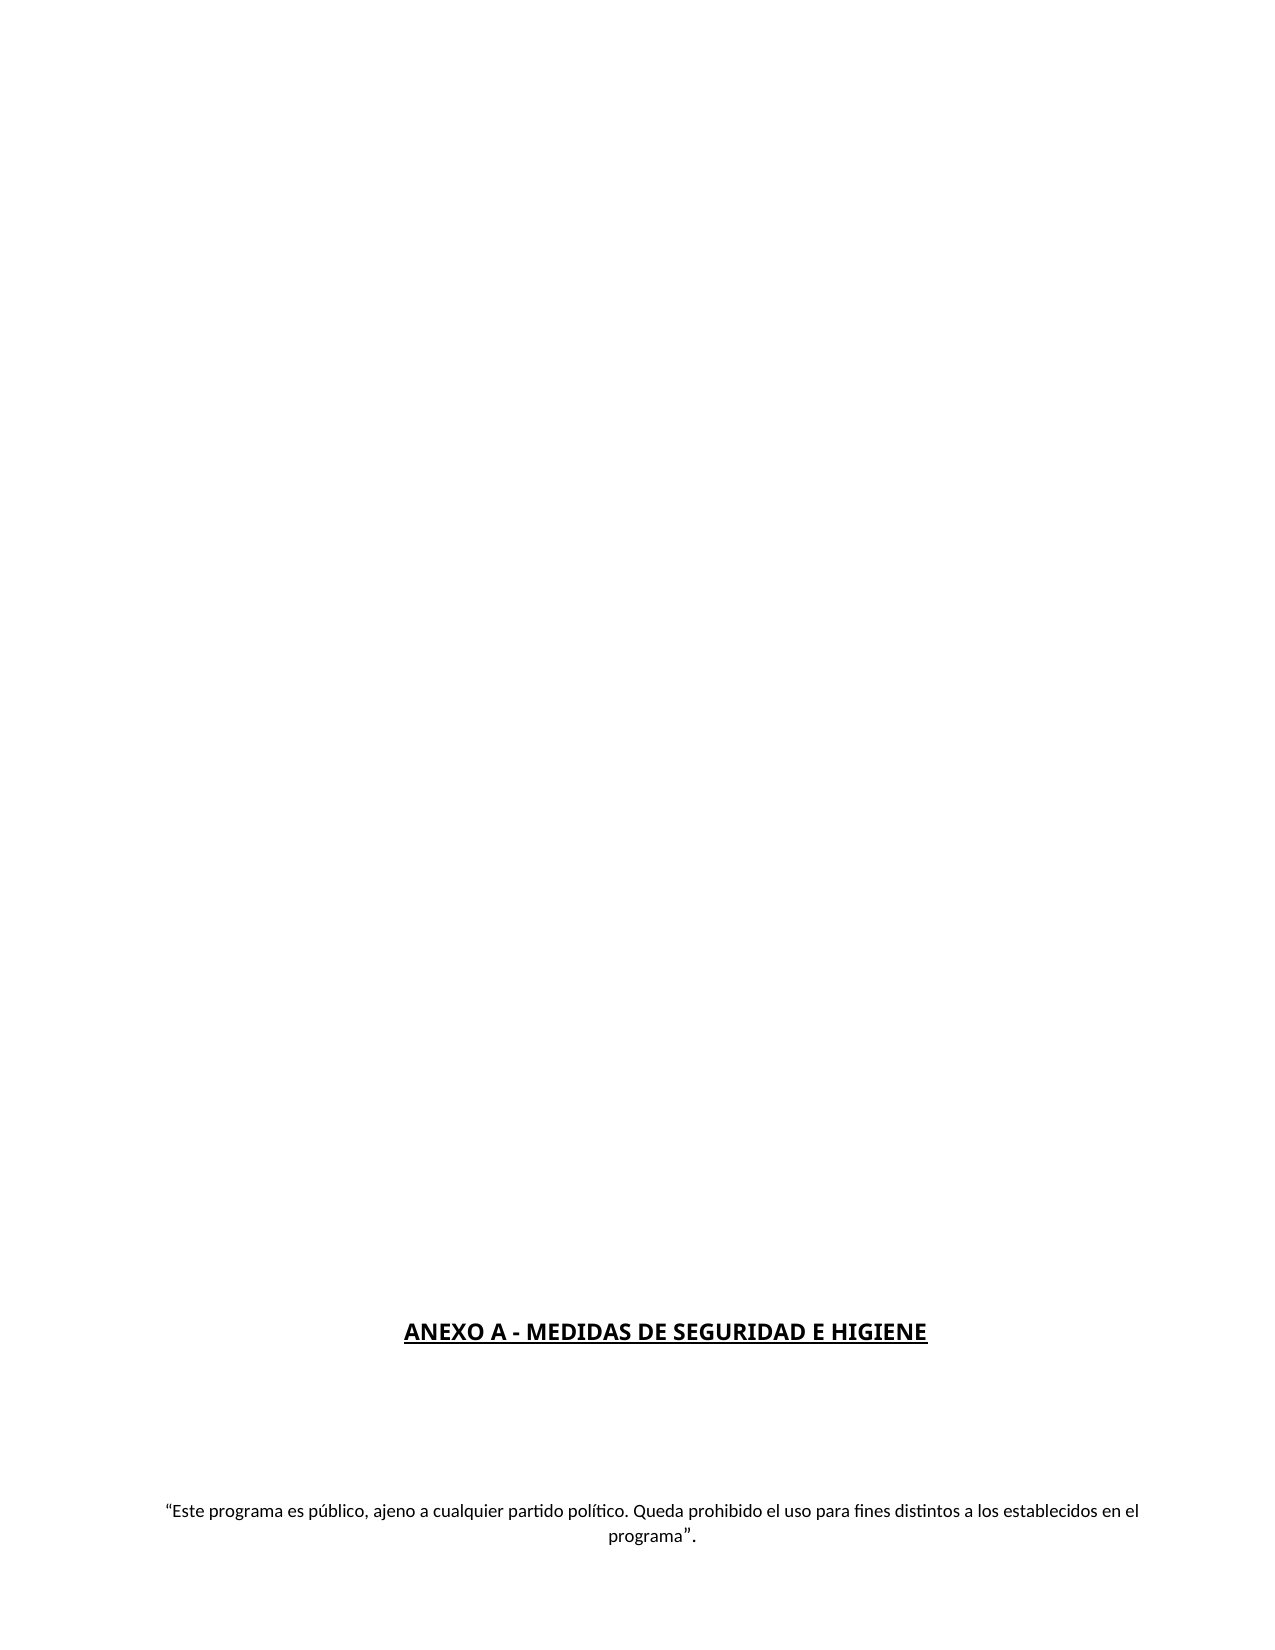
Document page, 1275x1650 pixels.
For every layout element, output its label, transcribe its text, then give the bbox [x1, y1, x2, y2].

text ANEXO A - MEDIDAS DE SEGURIDAD E HIGIENE [207, 1316, 1124, 1347]
